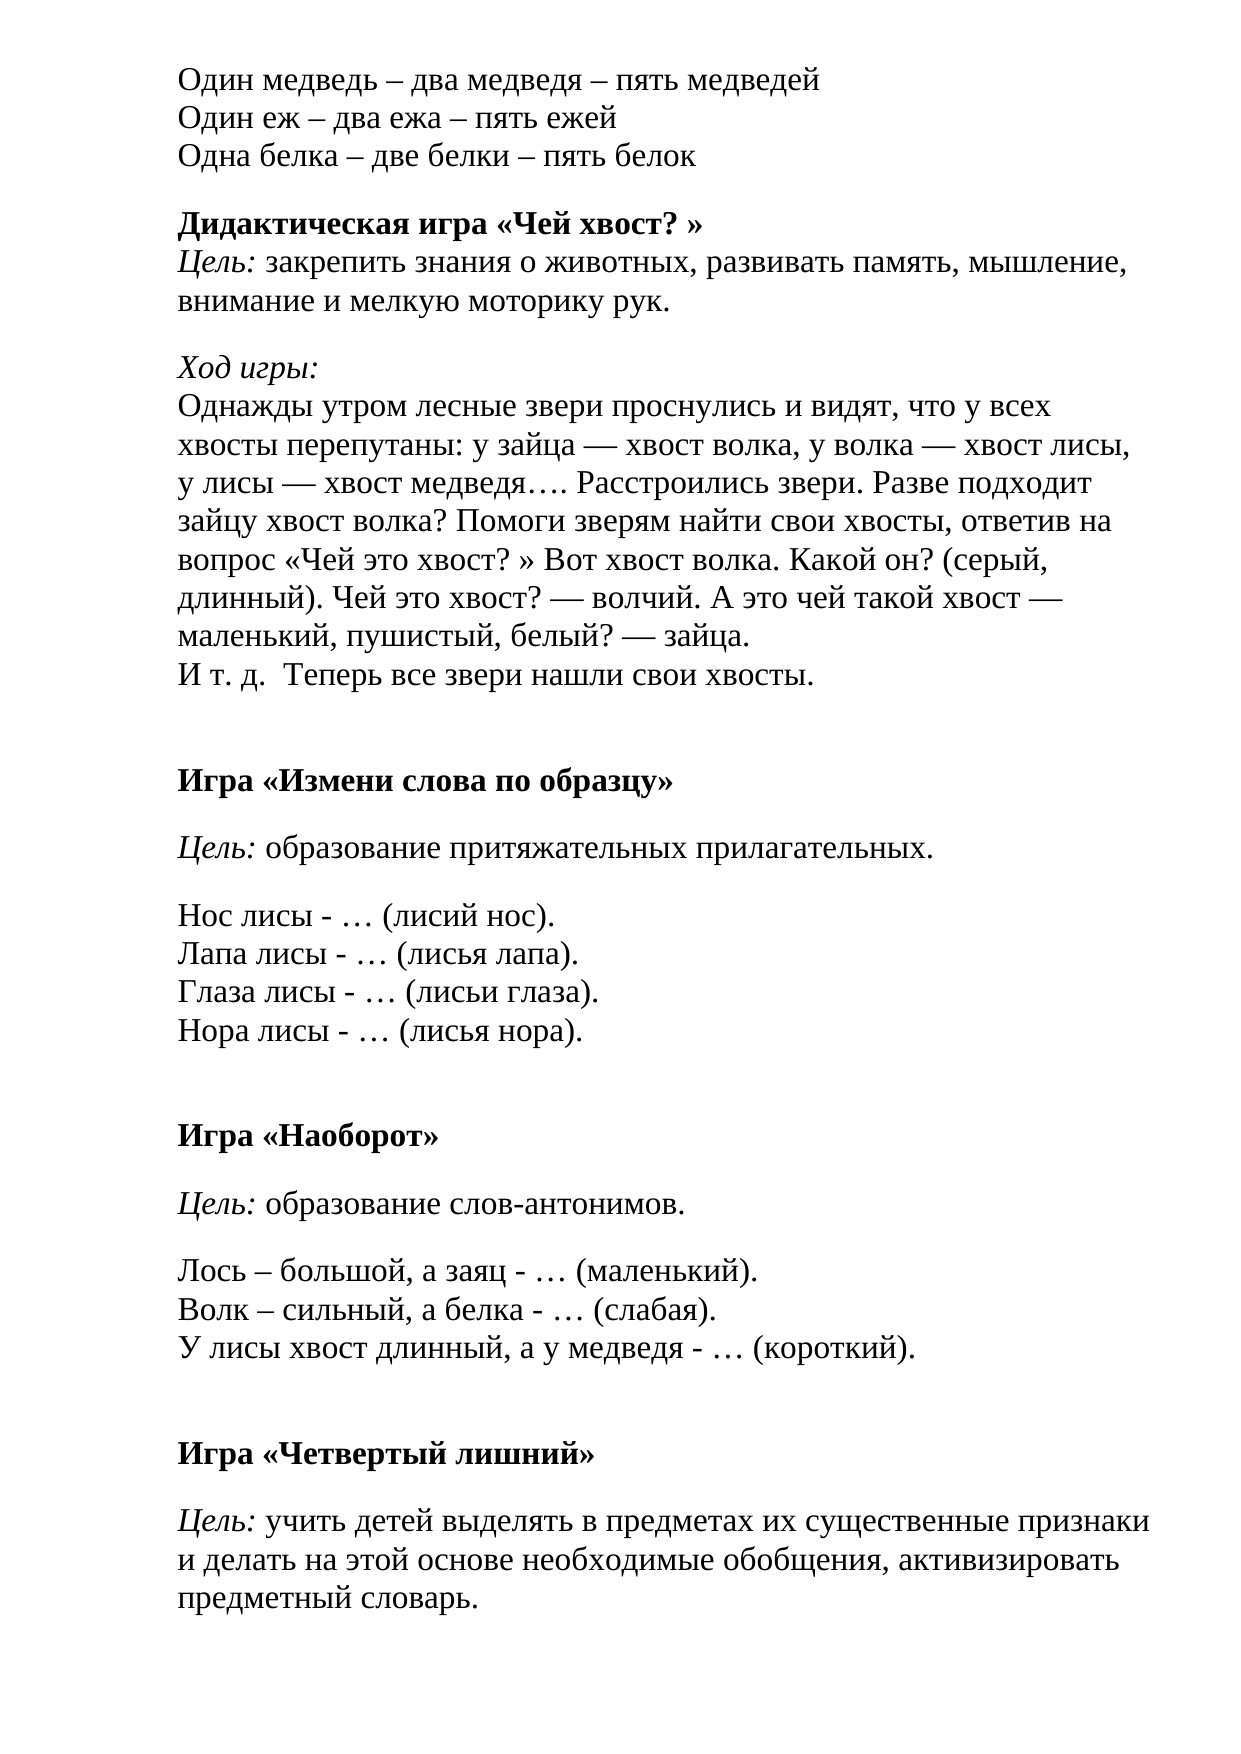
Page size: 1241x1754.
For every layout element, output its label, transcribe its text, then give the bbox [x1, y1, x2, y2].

text Ход игры: Однажды утром лесные звери проснулись и видят, что у всех хвосты перепутаны: у зайца — хвост волка, у волка — хвост лисы, у лисы — хвост медведя…. Расстроились звери. Разве подходит зайцу хвост волка? Помоги зверям найти свои хвосты, ответив на вопрос «Чей это хвост? » Вот хвост волка. Какой он? (серый, длинный). Чей это хвост? — волчий. А это чей такой хвост — маленький, пушистый, белый? — зайца. И т. д. Теперь все звери нашли свои хвосты. [177, 347, 1152, 692]
text Игра «Измени слова по образцу» [177, 722, 1152, 798]
text Цель: образование притяжательных прилагательных. [177, 827, 1152, 866]
text Цель: образование слов-антонимов. [177, 1183, 1152, 1222]
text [177, 59, 1152, 174]
text Нос лисы - … (лисий нос). Лапа лисы - … (лисья лапа). Глаза лисы - … (лисьи глаза). Нора лисы - … (лисья нора). [177, 895, 1152, 1048]
text Дидактическая игра «Чей хвост? » Цель: закрепить знания о животных, развивать память, мышление, внимание и мелкую моторику рук. [177, 203, 1152, 318]
text Лось – большой, а заяц - … (маленький). Волк – сильный, а белка - … (слабая). У лисы хвост длинный, а у медведя - … (короткий). [177, 1251, 1152, 1366]
text Цель: учить детей выделять в предметах их существенные признаки и делать на этой основе необходимые обобщения, активизировать предметный словарь. [177, 1501, 1152, 1616]
text Игра «Четвертый лишний» [177, 1395, 1152, 1472]
text Игра «Наоборот» [177, 1077, 1152, 1154]
